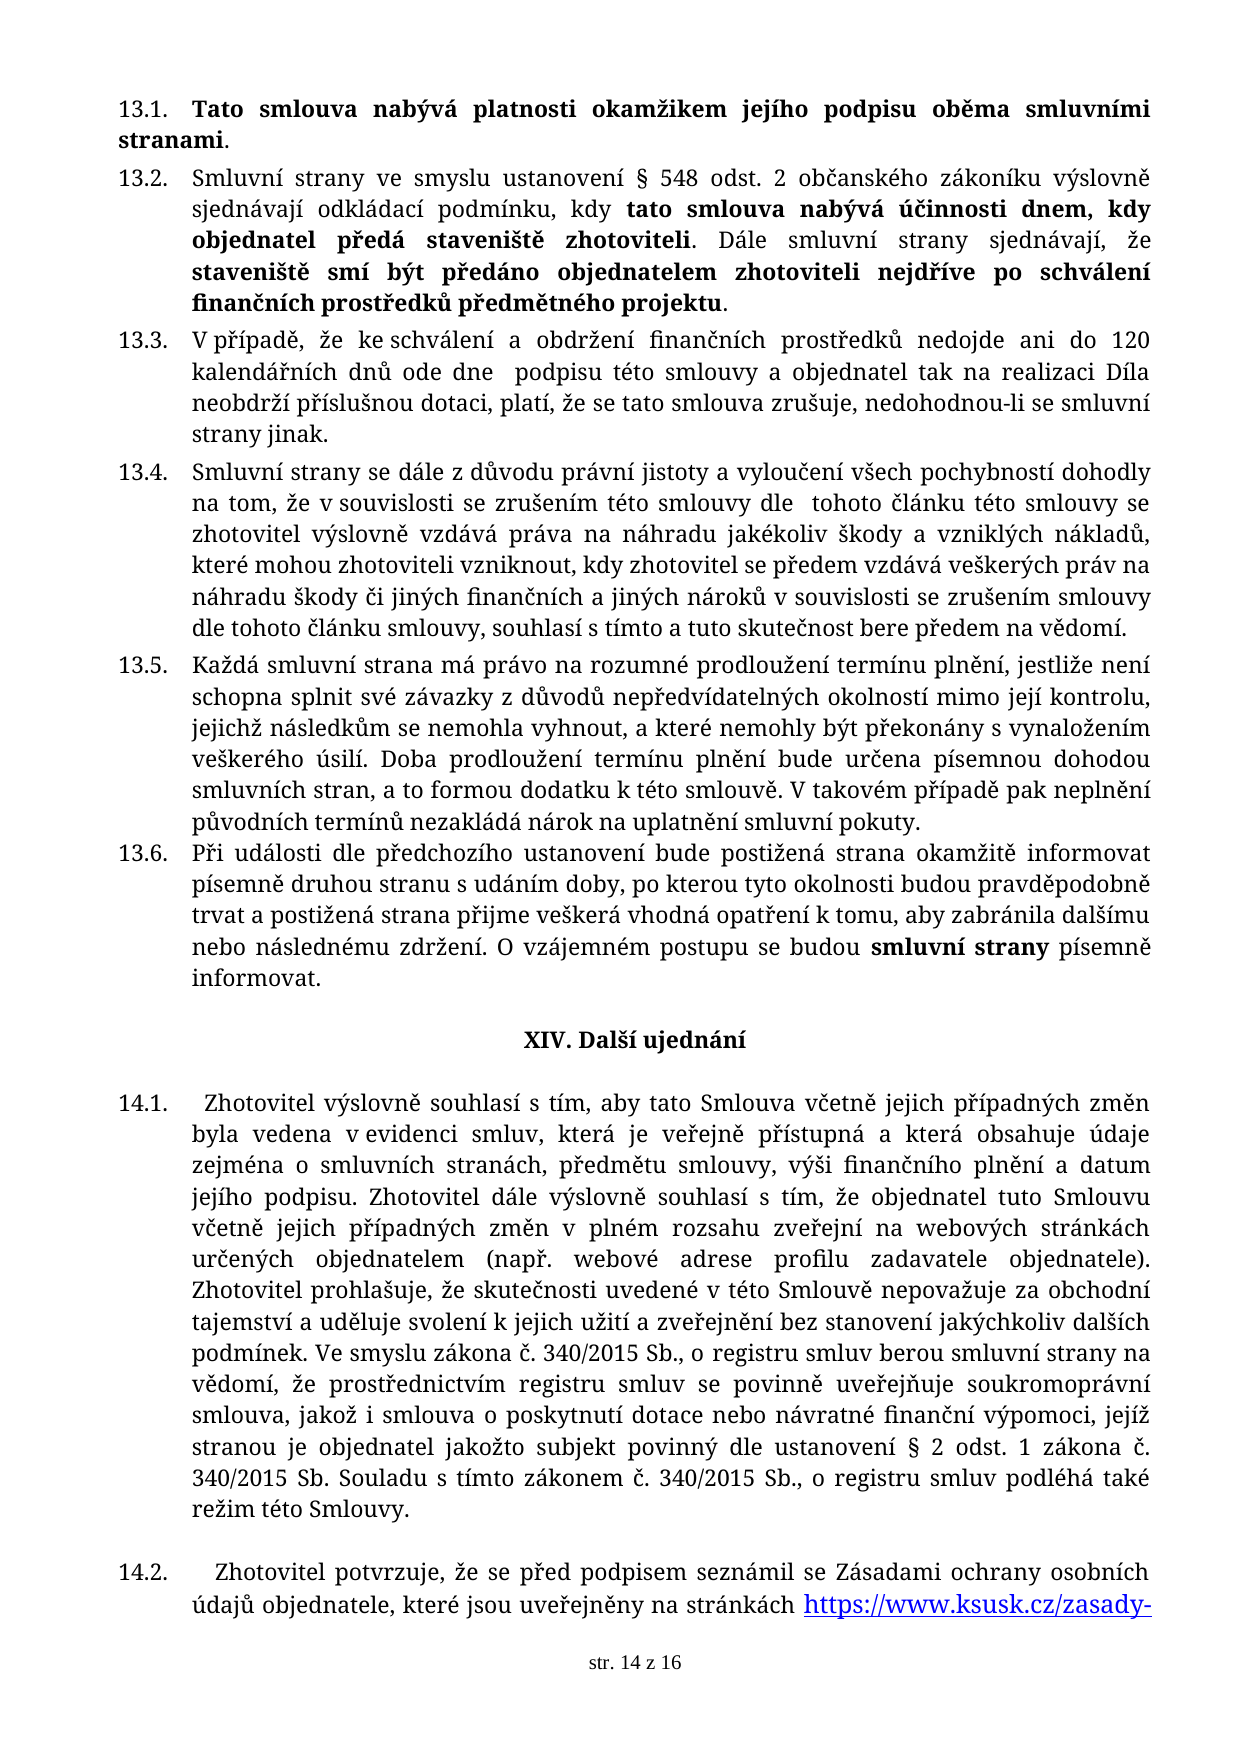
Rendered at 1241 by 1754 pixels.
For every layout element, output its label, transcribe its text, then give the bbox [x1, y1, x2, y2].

subtitle 13.3. V případě, že ke schválení a obdržení finančních prostředků nedojde ani do 120 kalendářních dnů ode dne podpisu této smlouvy a objednatel tak na realizaci Díla neobdrží příslušnou dotaci, platí, že se tato smlouva zrušuje, nedohodnou-li se smluvní strany jinak. [118, 324, 1152, 449]
text 13.5. Každá smluvní strana má právo na rozumné prodloužení termínu plnění, jestliže není schopna splnit své závazky z důvodů nepředvídatelných okolností mimo její kontrolu, jejichž následkům se nemohla vyhnout, a které nemohly být překonány s vynaložením veškerého úsilí. Doba prodloužení termínu plnění bude určena písemnou dohodou smluvních stran, a to formou dodatku k této smlouvě. V takovém případě pak neplnění původních termínů nezakládá nárok na uplatnění smluvní pokuty. [118, 649, 1152, 837]
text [118, 1555, 1152, 1621]
subtitle 13.1. Tato smlouva nabývá platnosti okamžikem jejího podpisu oběma smluvními stranami. [118, 93, 1152, 155]
text 14.1. Zhotovitel výslovně souhlasí s tím, aby tato Smlouva včetně jejich případných změn byla vedena v evidenci smluv, která je veřejně přístupná a která obsahuje údaje zejména o smluvních stranách, předmětu smlouvy, výši finančního plnění a datum jejího podpisu. Zhotovitel dále výslovně souhlasí s tím, že objednatel tuto Smlouvu včetně jejich případných změn v plném rozsahu zveřejní na webových stránkách určených objednatelem (např. webové adrese profilu zadavatele objednatele). Zhotovitel prohlašuje, že skutečnosti uvedené v této Smlouvě nepovažuje za obchodní tajemství a uděluje svolení k jejich užití a zveřejnění bez stanovení jakýchkoliv dalších podmínek. Ve smyslu zákona č. 340/2015 Sb., o registru smluv berou smluvní strany na vědomí, že prostřednictvím registru smluv se povinně uveřejňuje soukromoprávní smlouva, jakož i smlouva o poskytnutí dotace nebo návratné finanční výpomoci, jejíž stranou je objednatel jakožto subjekt povinný dle ustanovení § 2 odst. 1 zákona č. 340/2015 Sb. Souladu s tímto zákonem č. 340/2015 Sb., o registru smluv podléhá také režim této Smlouvy. [118, 1087, 1152, 1524]
subtitle 13.2. Smluvní strany ve smyslu ustanovení § 548 odst. 2 občanského zákoníku výslovně sjednávají odkládací podmínku, kdy tato smlouva nabývá účinnosti dnem, kdy objednatel předá staveniště zhotoviteli. Dále smluvní strany sjednávají, že staveniště smí být předáno objednatelem zhotoviteli nejdříve po schválení finančních prostředků předmětného projektu. [118, 162, 1152, 318]
text 13.6. Při události dle předchozího ustanovení bude postižená strana okamžitě informovat písemně druhou stranu s udáním doby, po kterou tyto okolnosti budou pravděpodobně trvat a postižená strana přijme veškerá vhodná opatření k tomu, aby zabránila dalšímu nebo následnému zdržení. O vzájemném postupu se budou smluvní strany písemně informovat. [118, 837, 1152, 993]
subtitle 13.4. Smluvní strany se dále z důvodu právní jistoty a vyloučení všech pochybností dohodly na tom, že v souvislosti se zrušením této smlouvy dle tohoto článku této smlouvy se zhotovitel výslovně vzdává práva na náhradu jakékoliv škody a vzniklých nákladů, které mohou zhotoviteli vzniknout, kdy zhotovitel se předem vzdává veškerých práv na náhradu škody či jiných finančních a jiných nároků v souvislosti se zrušením smlouvy dle tohoto článku smlouvy, souhlasí s tímto a tuto skutečnost bere předem na vědomí. [118, 455, 1152, 643]
text XIV. Další ujednání [118, 1024, 1152, 1055]
